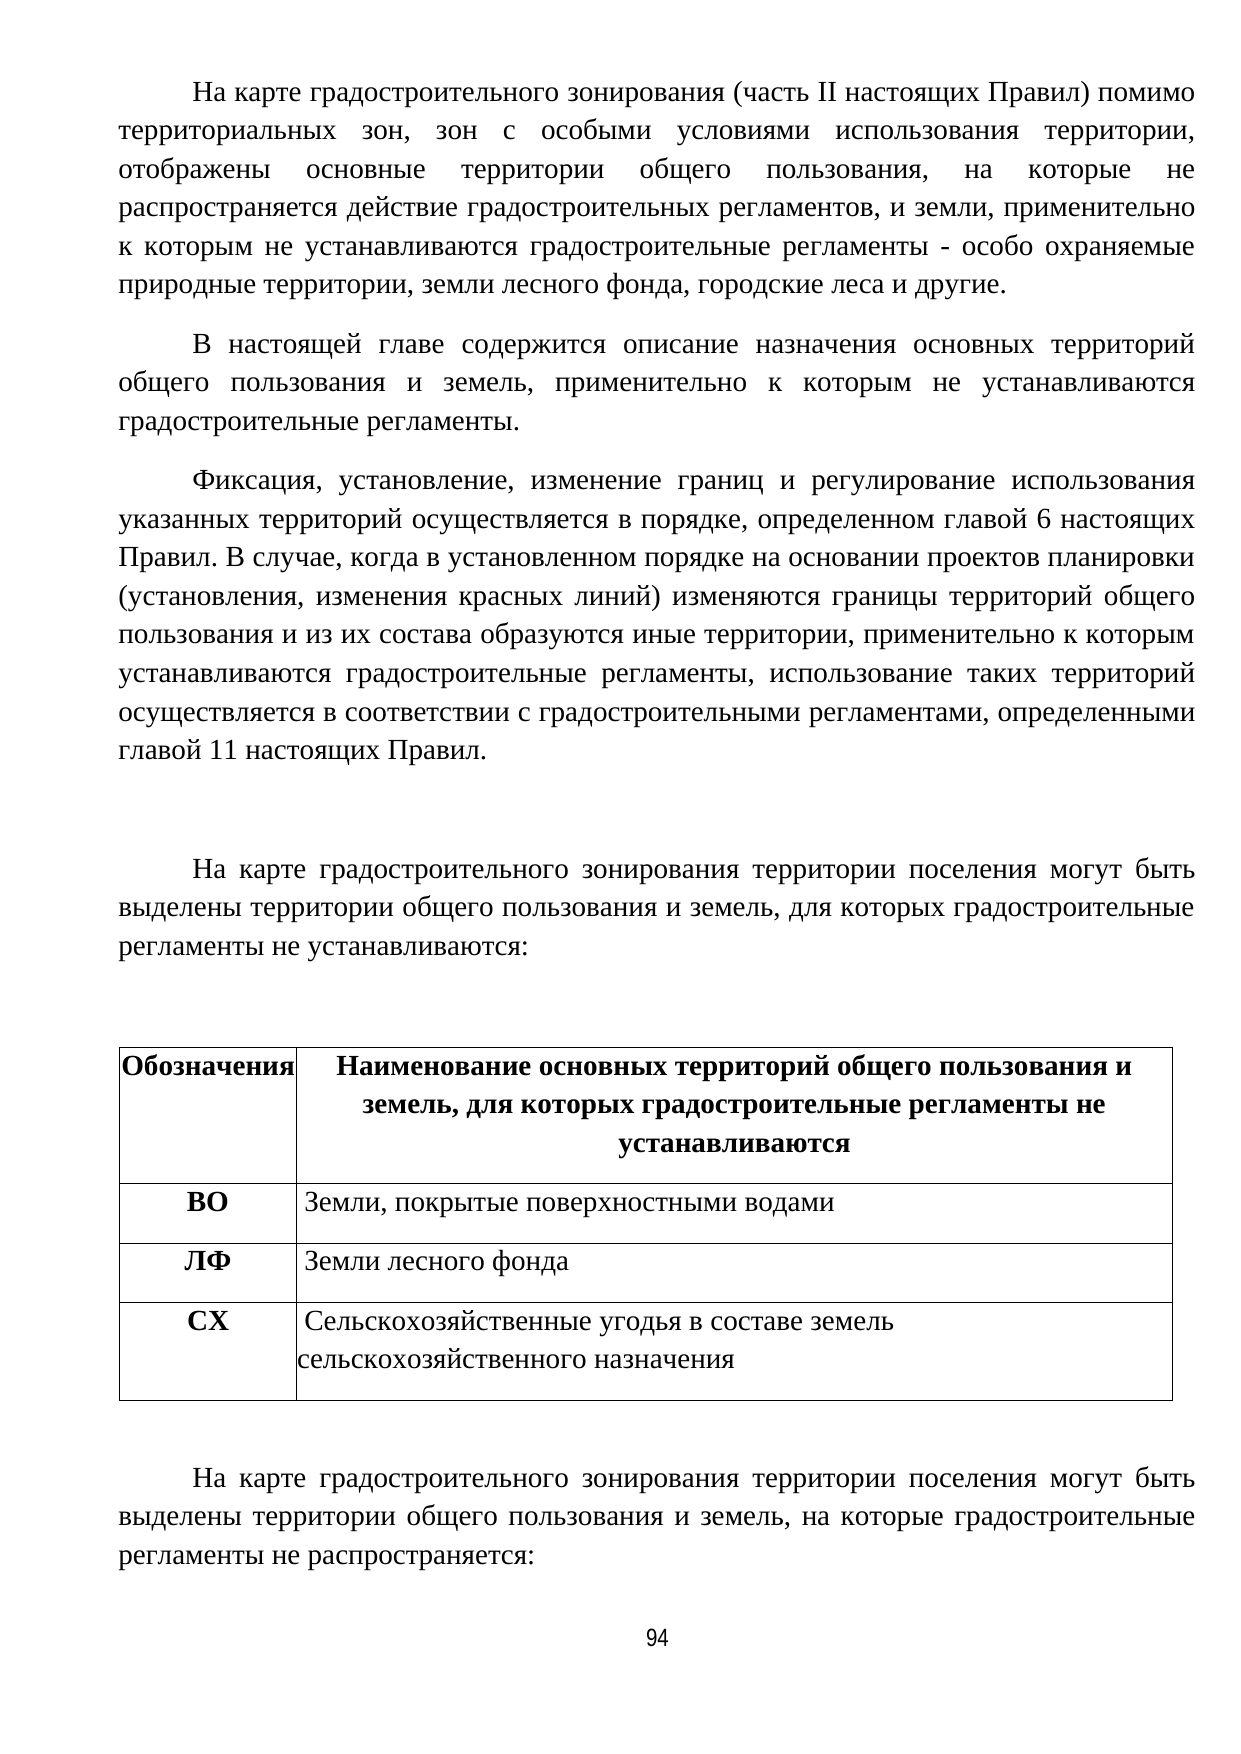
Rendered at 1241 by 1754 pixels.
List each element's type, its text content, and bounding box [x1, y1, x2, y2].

table_header Наименование основных территорий общего пользования и земель, для которых градостроительные регламенты не устанавливаются [297, 1048, 1172, 1183]
text На карте градостроительного зонирования территории поселения могут быть выделены территории общего пользования и земель, для которых градостроительные регламенты не устанавливаются: [118, 851, 1196, 962]
text На карте градостроительного зонирования территории поселения могут быть выделены территории общего пользования и земель, на которые градостроительные регламенты не распространяется: [118, 1460, 1196, 1571]
text В настоящей главе содержится описание назначения основных территорий общего пользования и земель, применительно к которым не устанавливаются градостроительные регламенты. [118, 326, 1196, 437]
text На карте градостроительного зонирования (часть II настоящих Правил) помимо территориальных зон, зон с особыми условиями использования территории, отображены основные территории общего пользования, на которые не распространяется действие градостроительных регламентов, и земли, применительно к которым не устанавливаются градостроительные регламенты - особо охраняемые природные территории, земли лесного фонда, городские леса и другие. [118, 74, 1196, 300]
table_cell Земли лесного фонда [297, 1244, 1172, 1302]
table_cell Земли, покрытые поверхностными водами [297, 1184, 1172, 1242]
table_header Обозначения [120, 1048, 296, 1183]
text Фиксация, установление, изменение границ и регулирование использования указанных территорий осуществляется в порядке, определенном главой 6 настоящих Правил. В случае, когда в установленном порядке на основании проектов планировки (установления, изменения красных линий) изменяются границы территорий общего пользования и из их состава образуются иные территории, применительно к которым устанавливаются градостроительные регламенты, использование таких территорий осуществляется в соответствии с градостроительными регламентами, определенными главой 11 настоящих Правил. [118, 462, 1196, 766]
table_cell Сельскохозяйственные угодья в составе земель сельскохозяйственного назначения [297, 1303, 1172, 1399]
table_cell СХ [120, 1303, 296, 1399]
table_cell ЛФ [120, 1244, 296, 1302]
table_cell ВО [120, 1184, 296, 1242]
